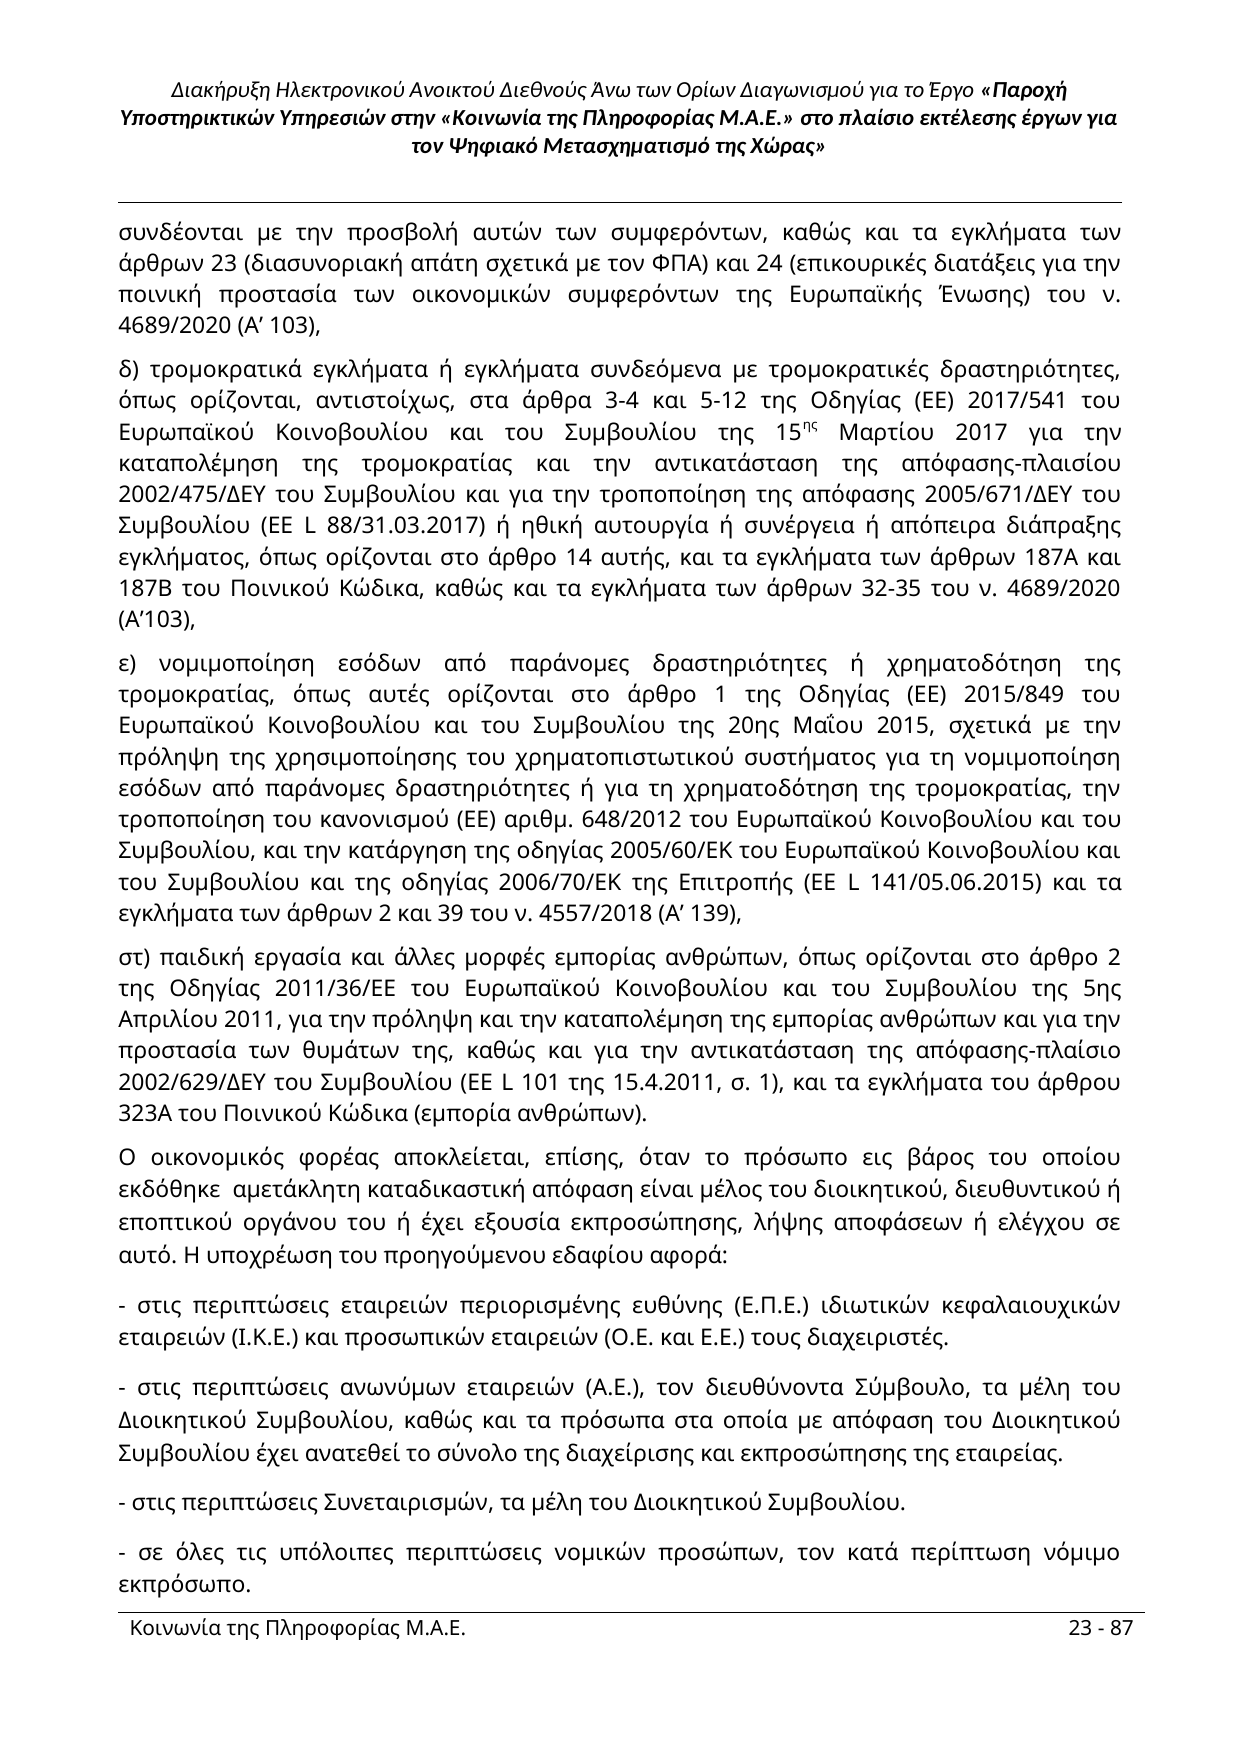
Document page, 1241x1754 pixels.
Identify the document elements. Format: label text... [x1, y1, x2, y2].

text - στις περιπτώσεις ανωνύμων εταιρειών (Α.Ε.), τον διευθύνοντα Σύμβουλο, τα μέλη του Διοικητικού Συμβουλίου, καθώς και τα πρόσωπα στα οποία με απόφαση του Διοικητικού Συμβουλίου έχει ανατεθεί το σύνολο της διαχείρισης και εκπροσώπησης της εταιρείας. [118, 1371, 1122, 1468]
text - σε όλες τις υπόλοιπες περιπτώσεις νομικών προσώπων, τον κατά περίπτωση νόμιμο εκπρόσωπο. [118, 1535, 1122, 1599]
text Ο οικονομικός φορέας αποκλείεται, επίσης, όταν το πρόσωπο εις βάρος του οποίου εκδόθηκε αμετάκλητη καταδικαστική απόφαση είναι μέλος του διοικητικού, διευθυντικού ή εποπτικού οργάνου του ή έχει εξουσία εκπροσώπησης, λήψης αποφάσεων ή ελέγχου σε αυτό. Η υποχρέωση του προηγούμενου εδαφίου αφορά: [118, 1141, 1122, 1270]
text στ) παιδική εργασία και άλλες μορφές εμπορίας ανθρώπων, όπως ορίζονται στο άρθρο 2 της Οδηγίας 2011/36/ΕΕ του Ευρωπαϊκού Κοινοβουλίου και του Συμβουλίου της 5ης Απριλίου 2011, για την πρόληψη και την καταπολέμηση της εμπορίας ανθρώπων και για την προστασία των θυμάτων της, καθώς και για την αντικατάσταση της απόφασης-πλαίσιο 2002/629/ΔΕΥ του Συμβουλίου (ΕΕ L 101 της 15.4.2011, σ. 1), και τα εγκλήματα του άρθρου 323Α του Ποινικού Κώδικα (εμπορία ανθρώπων). [118, 941, 1122, 1128]
text - στις περιπτώσεις εταιρειών περιορισμένης ευθύνης (Ε.Π.Ε.) ιδιωτικών κεφαλαιουχικών εταιρειών (Ι.Κ.Ε.) και προσωπικών εταιρειών (Ο.Ε. και Ε.Ε.) τους διαχειριστές. [118, 1288, 1122, 1353]
text ε) νομιμοποίηση εσόδων από παράνομες δραστηριότητες ή χρηματοδότηση της τρομοκρατίας, όπως αυτές ορίζονται στο άρθρο 1 της Οδηγίας (ΕΕ) 2015/849 του Ευρωπαϊκού Κοινοβουλίου και του Συμβουλίου της 20ης Μαΐου 2015, σχετικά με την πρόληψη της χρησιμοποίησης του χρηματοπιστωτικού συστήματος για τη νομιμοποίηση εσόδων από παράνομες δραστηριότητες ή για τη χρηματοδότηση της τρομοκρατίας, την τροποποίηση του κανονισμού (ΕΕ) αριθμ. 648/2012 του Ευρωπαϊκού Κοινοβουλίου και του Συμβουλίου, και την κατάργηση της οδηγίας 2005/60/ΕΚ του Ευρωπαϊκού Κοινοβουλίου και του Συμβουλίου και της οδηγίας 2006/70/ΕΚ της Επιτροπής (ΕΕ L 141/05.06.2015) και τα εγκλήματα των άρθρων 2 και 39 του ν. 4557/2018 (Α’ 139), [118, 647, 1122, 928]
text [118, 216, 1122, 341]
text δ) τρομοκρατικά εγκλήματα ή εγκλήματα συνδεόμενα με τρομοκρατικές δραστηριότητες, όπως ορίζονται, αντιστοίχως, στα άρθρα 3-4 και 5-12 της Οδηγίας (ΕΕ) 2017/541 του Ευρωπαϊκού Κοινοβουλίου και του Συμβουλίου της 15ης Μαρτίου 2017 για την καταπολέμηση της τρομοκρατίας και την αντικατάσταση της απόφασης-πλαισίου 2002/475/ΔΕΥ του Συμβουλίου και για την τροποποίηση της απόφασης 2005/671/ΔΕΥ του Συμβουλίου (ΕΕ L 88/31.03.2017) ή ηθική αυτουργία ή συνέργεια ή απόπειρα διάπραξης εγκλήματος, όπως ορίζονται στο άρθρο 14 αυτής, και τα εγκλήματα των άρθρων 187Α και 187Β του Ποινικού Κώδικα, καθώς και τα εγκλήματα των άρθρων 32-35 του ν. 4689/2020 (Α’103), [118, 353, 1122, 634]
text - στις περιπτώσεις Συνεταιρισμών, τα μέλη του Διοικητικού Συμβουλίου. [118, 1486, 1122, 1517]
